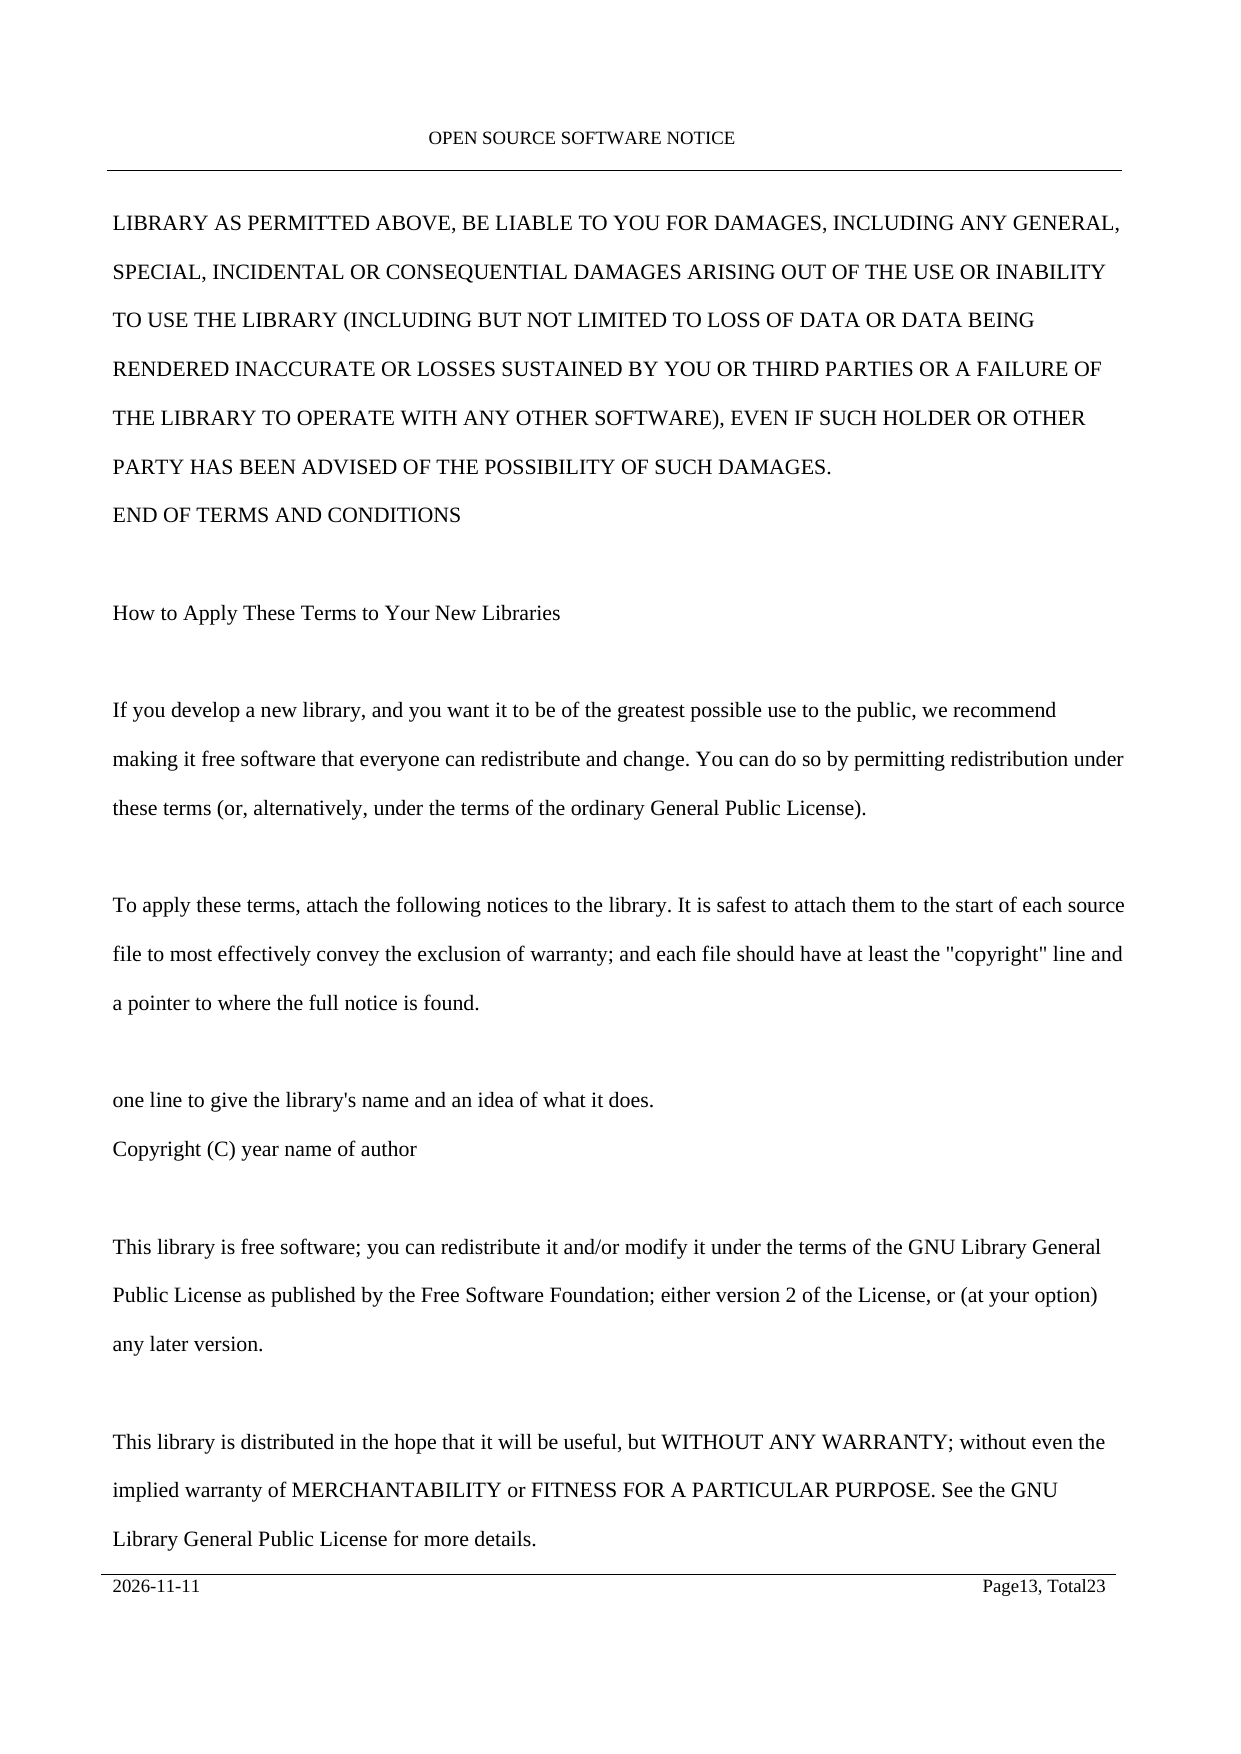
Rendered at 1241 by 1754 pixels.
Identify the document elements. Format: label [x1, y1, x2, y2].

text [112, 206, 1128, 1555]
